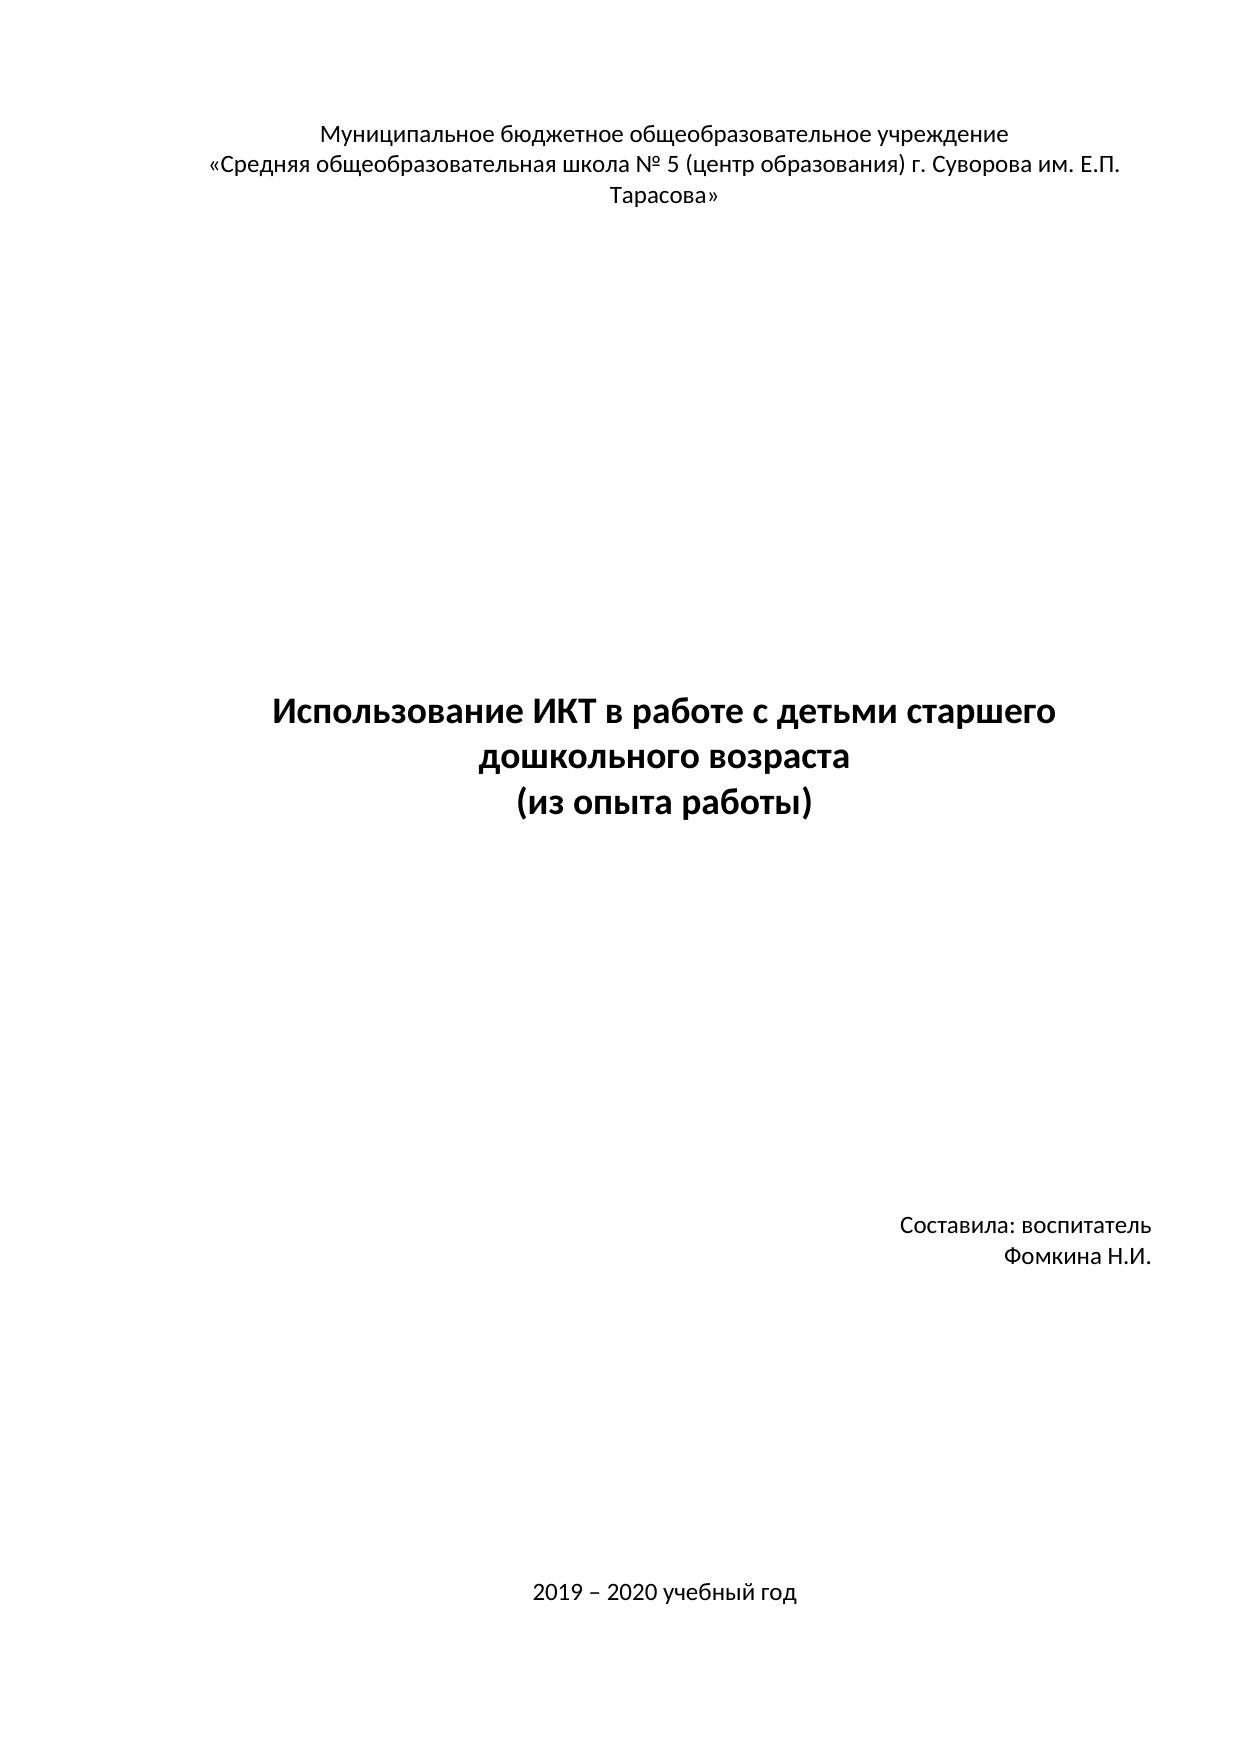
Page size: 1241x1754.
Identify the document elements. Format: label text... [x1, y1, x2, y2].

text Муниципальное бюджетное общеобразовательное учреждение [177, 118, 1152, 149]
text Фомкина Н.И. [177, 1240, 1152, 1270]
text (из опыта работы) [177, 778, 1152, 824]
text Составила: воспитатель [177, 1209, 1152, 1240]
text Использование ИКТ в работе с детьми старшего дошкольного возраста [177, 687, 1152, 778]
text «Средняя общеобразовательная школа № 5 (центр образования) г. Суворова им. Е.П. Тарасова» [177, 149, 1152, 210]
text 2019 – 2020 учебный год [177, 1576, 1152, 1606]
